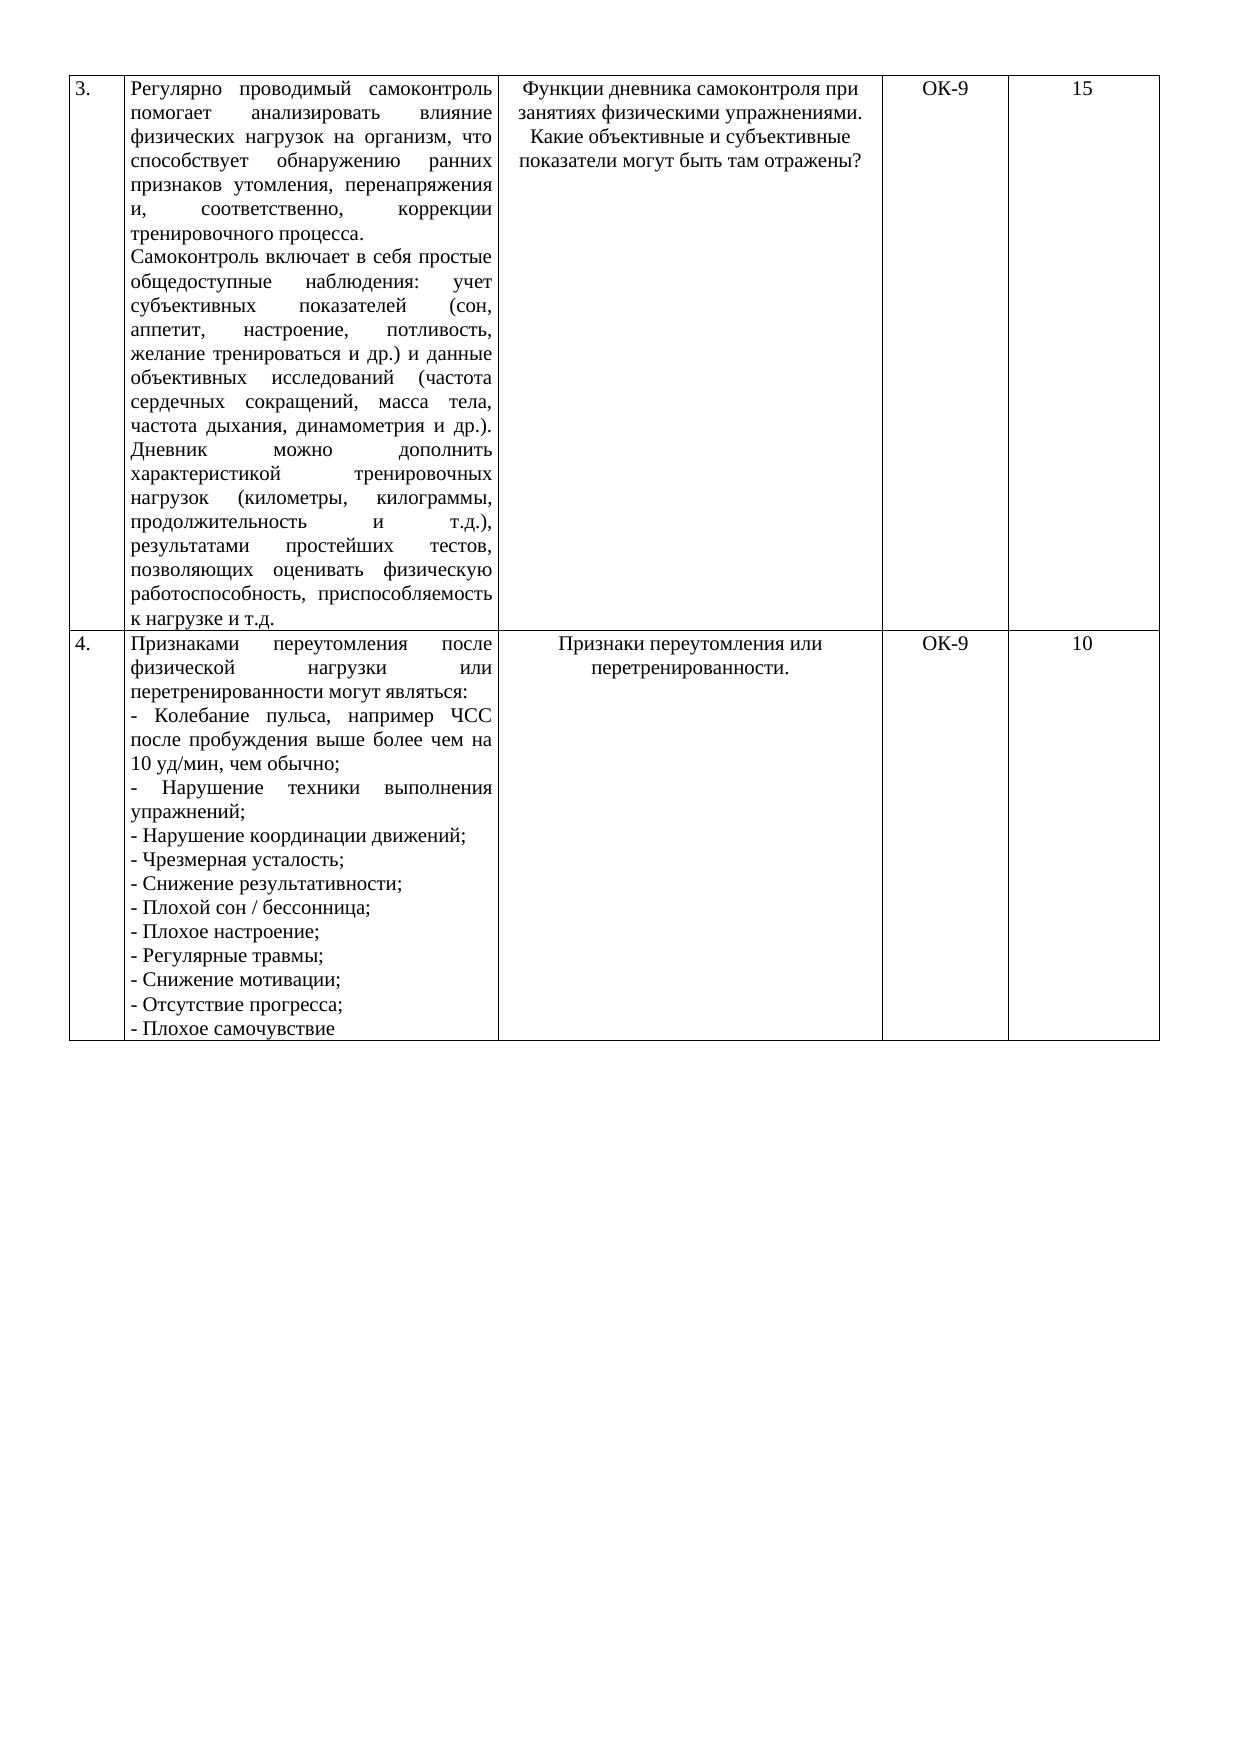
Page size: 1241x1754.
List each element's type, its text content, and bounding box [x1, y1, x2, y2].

table_cell ОК-9 [883, 76, 1008, 629]
table_cell Признаками переутомления после физической нагрузки или перетренированности могут являться: - Колебание пульса, например ЧСС после пробуждения выше более чем на 10 уд/мин, чем обычно; - Нарушение техники выполнения упражнений; - Нарушение координации движений; - Чрезмерная усталость; - Снижение результативности; - Плохой сон / бессонница; - Плохое настроение; - Регулярные травмы; - Снижение мотивации; - Отсутствие прогресса; - Плохое самочувствие [125, 631, 498, 1039]
table_cell 15 [1009, 76, 1159, 629]
table_cell Регулярно проводимый самоконтроль помогает анализировать влияние физических нагрузок на организм, что способствует обнаружению ранних признаков утомления, перенапряжения и, соответственно, коррекции тренировочного процесса. Самоконтроль включает в себя простые общедоступные наблюдения: учет субъективных показателей (сон, аппетит, настроение, потливость, желание тренироваться и др.) и данные объективных исследований (частота сердечных сокращений, масса тела, частота дыхания, динамометрия и др.). Дневник можно дополнить характеристикой тренировочных нагрузок (километры, килограммы, продолжительность и т.д.), результатами простейших тестов, позволяющих оценивать физическую работоспособность, приспособляемость к нагрузке и т.д. [125, 76, 498, 629]
table_cell ОК-9 [883, 631, 1008, 1039]
table_cell [70, 76, 124, 629]
table_cell 10 [1009, 631, 1159, 1039]
table_cell [70, 631, 124, 1039]
table_cell Функции дневника самоконтроля при занятиях физическими упражнениями. Какие объективные и субъективные показатели могут быть там отражены? [499, 76, 882, 629]
table_cell Признаки переутомления или перетренированности. [499, 631, 882, 1039]
